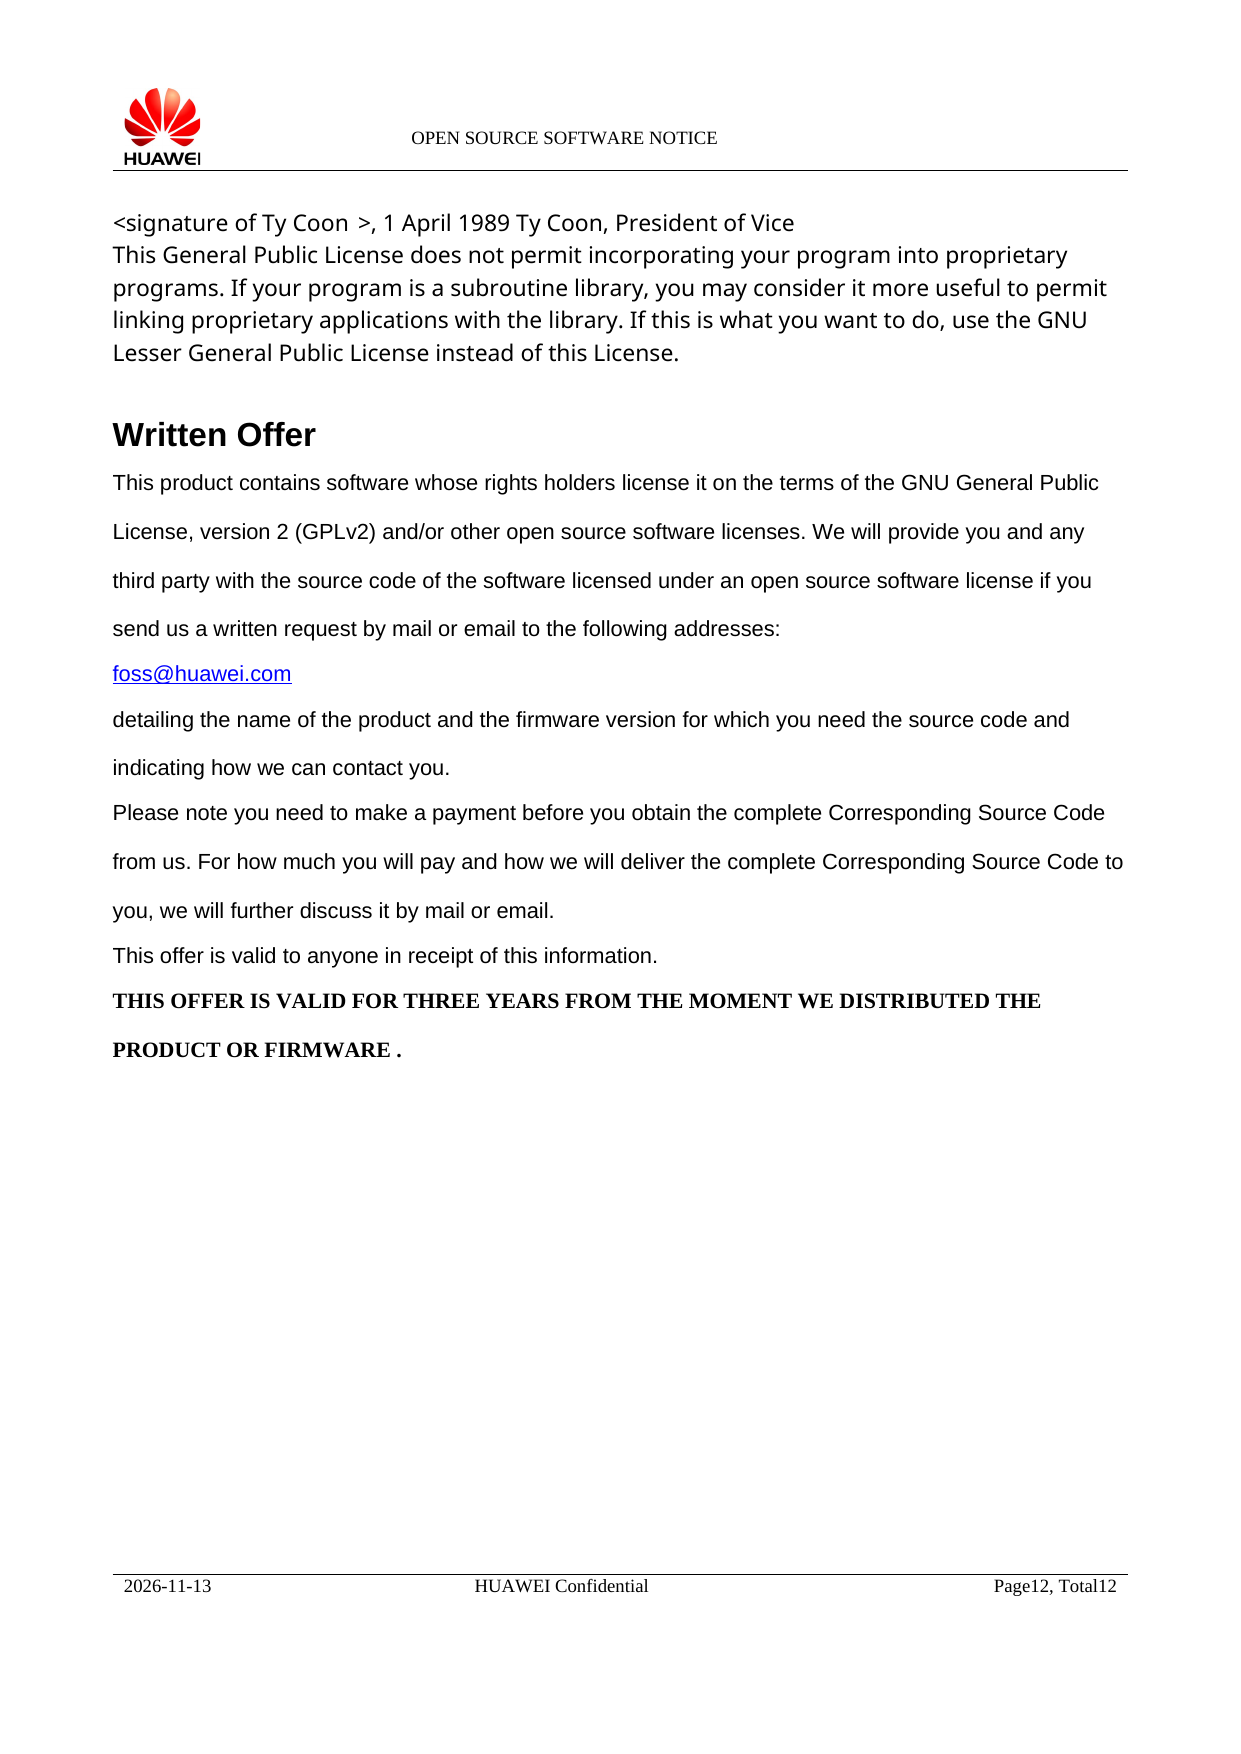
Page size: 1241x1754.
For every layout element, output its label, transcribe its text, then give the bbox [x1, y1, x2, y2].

picture [124, 88, 201, 165]
text This offer is valid to anyone in receipt of this information. [112, 939, 1128, 972]
text Written Offer [112, 401, 1128, 466]
text <signature of Ty Coon >, 1 April 1989 Ty Coon, President of Vice [112, 206, 1128, 239]
text This product contains software whose rights holders license it on the terms of the GNU General Public License, version 2 (GPLv2) and/or other open source software licenses. We will provide you and any third party with the source code of the software licensed under an open source software license if you send us a written request by mail or email to the following addresses: [112, 466, 1128, 645]
text foss@huawei.com [112, 658, 1128, 690]
text Please note you need to make a payment before you obtain the complete Corresponding Source Code from us. For how much you will pay and how we will deliver the complete Corresponding Source Code to you, we will further discuss it by mail or email. [112, 797, 1128, 927]
text This General Public License does not permit incorporating your program into proprietary programs. If your program is a subroutine library, you may consider it more useful to permit linking proprietary applications with the library. If this is what you want to do, use the GNU Lesser General Public License instead of this License. [112, 239, 1128, 369]
text detailing the name of the product and the firmware version for which you need the source code and indicating how we can contact you. [112, 703, 1128, 784]
text This offer is valid for three years from the moment we distributed the product or firmware . [112, 984, 1128, 1066]
